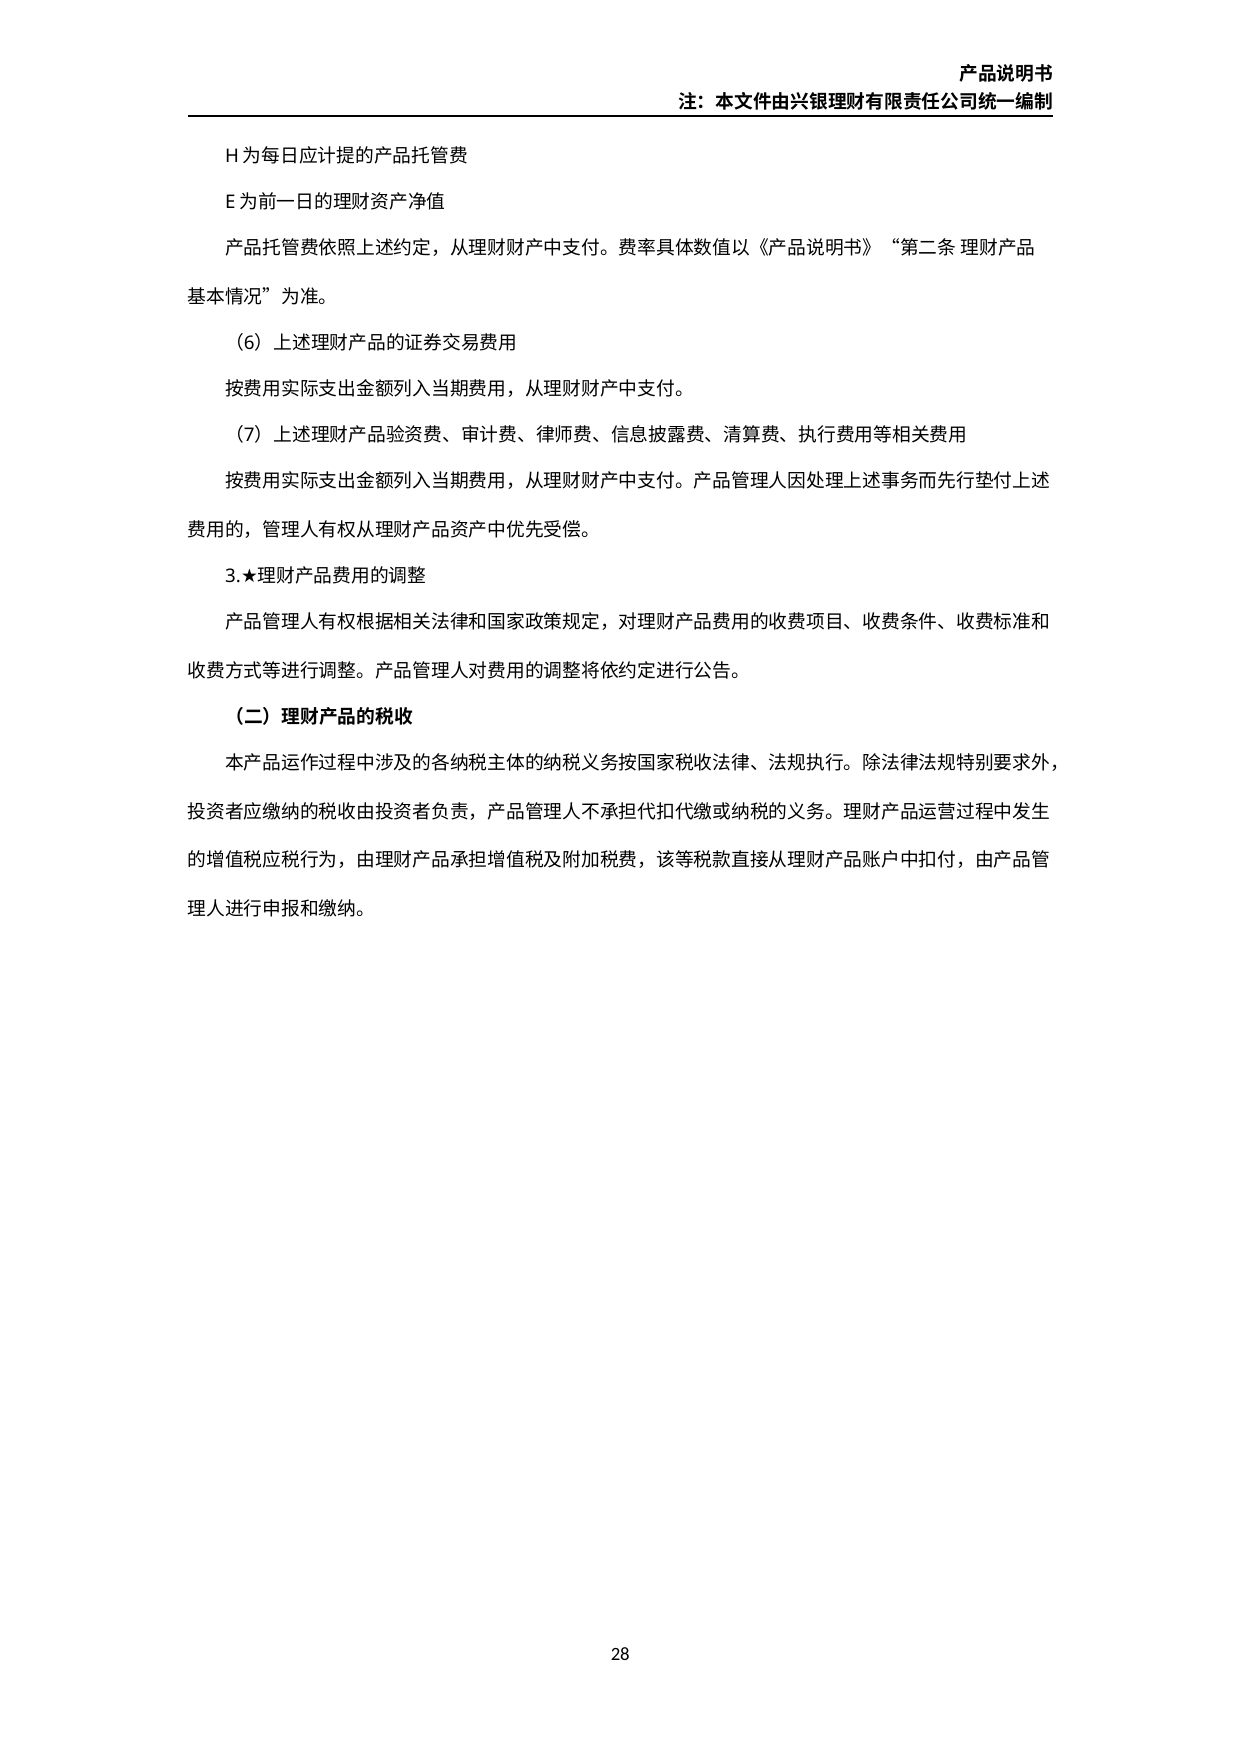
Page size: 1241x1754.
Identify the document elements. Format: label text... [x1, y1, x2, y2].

text H为每日应计提的产品托管费 [187, 138, 1053, 171]
text 本产品运作过程中涉及的各纳税主体的纳税义务按国家税收法律、法规执行。除法律法规特别要求外，投资者应缴纳的税收由投资者负责，产品管理人不承担代扣代缴或纳税的义务。理财产品运营过程中发生的增值税应税行为，由理财产品承担增值税及附加税费，该等税款直接从理财产品账户中扣付，由产品管理人进行申报和缴纳。 [187, 745, 1053, 924]
text 3.★理财产品费用的调整 [187, 558, 1053, 591]
text 按费用实际支出金额列入当期费用，从理财财产中支付。产品管理人因处理上述事务而先行垫付上述费用的，管理人有权从理财产品资产中优先受偿。 [187, 463, 1053, 544]
text 产品托管费依照上述约定，从理财财产中支付。费率具体数值以《产品说明书》“第二条 理财产品基本情况”为准。 [187, 230, 1053, 312]
text （6）上述理财产品的证券交易费用 [187, 325, 1053, 358]
text E为前一日的理财资产净值 [187, 184, 1053, 217]
text （7）上述理财产品验资费、审计费、律师费、信息披露费、清算费、执行费用等相关费用 [187, 417, 1053, 450]
text 按费用实际支出金额列入当期费用，从理财财产中支付。 [187, 371, 1053, 404]
text 产品管理人有权根据相关法律和国家政策规定，对理财产品费用的收费项目、收费条件、收费标准和收费方式等进行调整。产品管理人对费用的调整将依约定进行公告。 [187, 604, 1053, 685]
text （二）理财产品的税收 [187, 699, 1053, 731]
